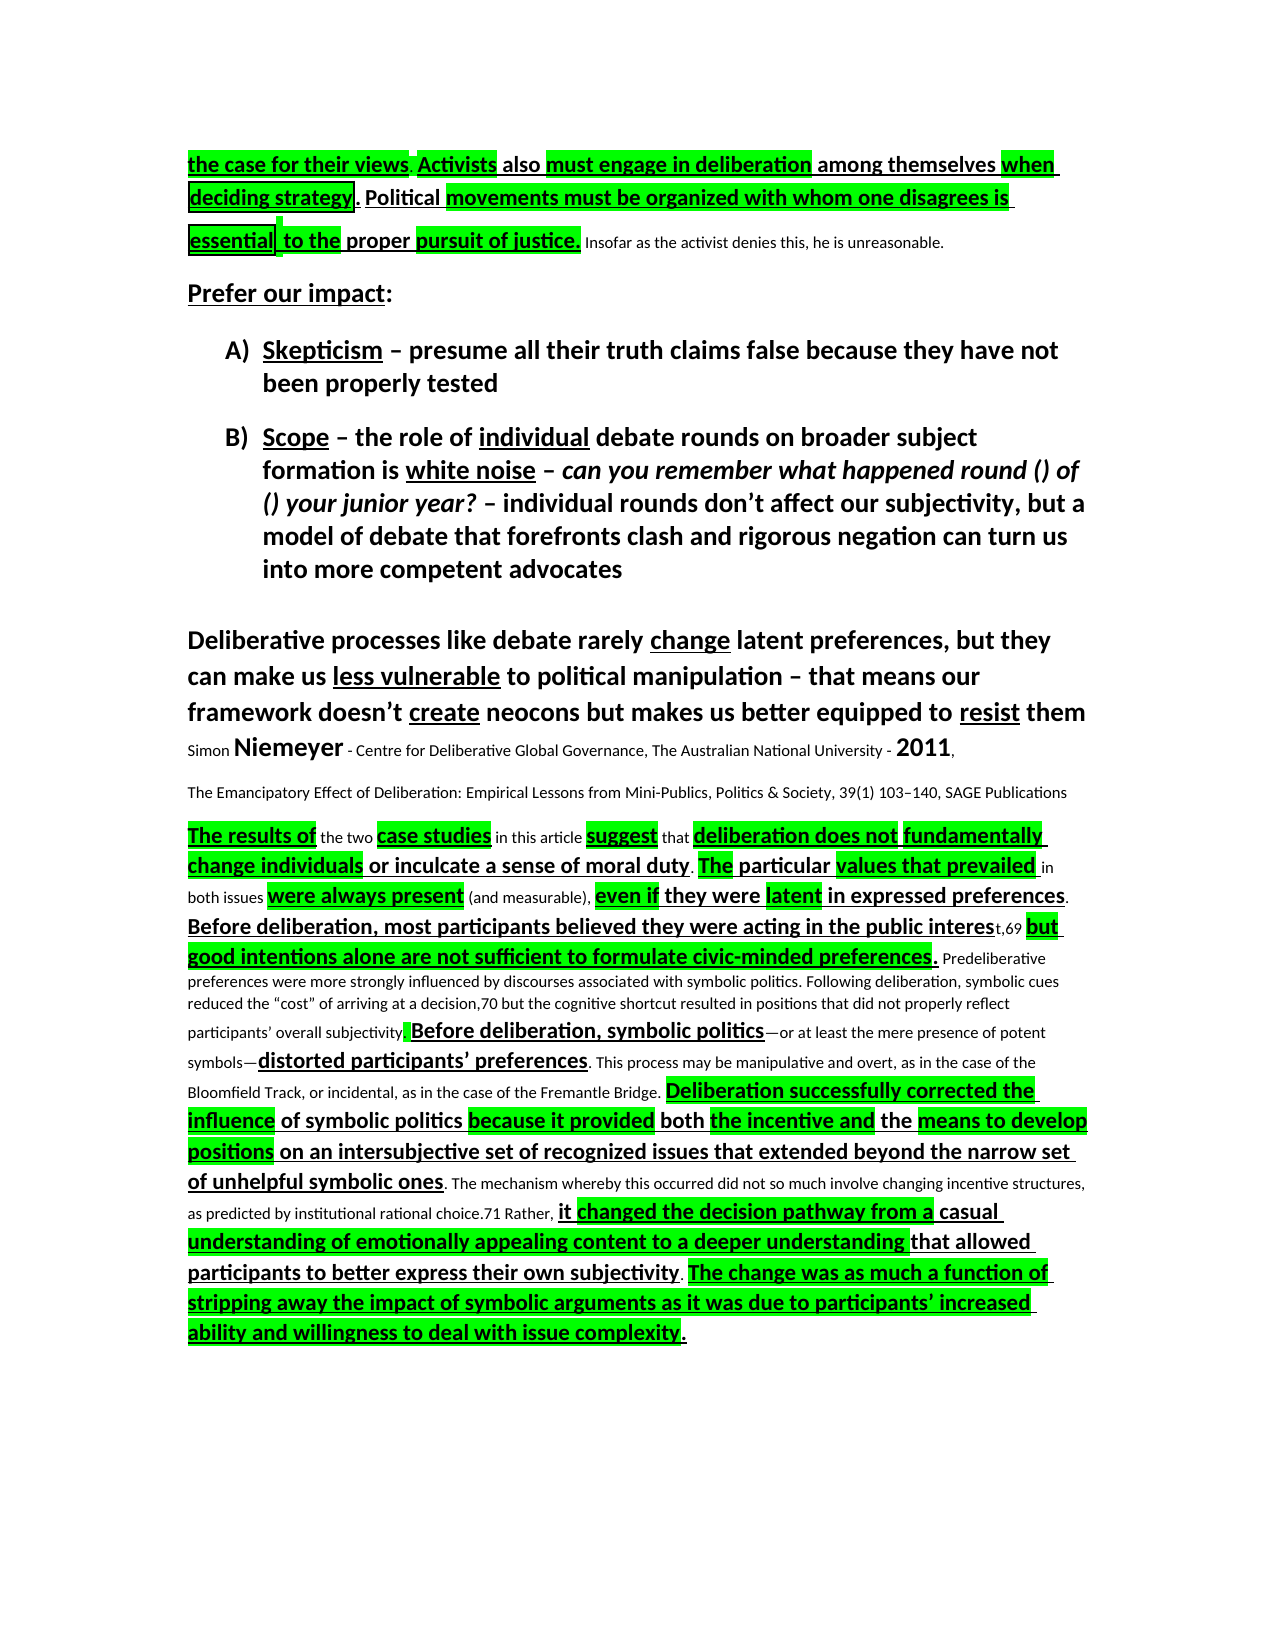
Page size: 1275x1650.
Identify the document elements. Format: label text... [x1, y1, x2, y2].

text The results of the two case studies in this article suggest that deliberation does not fundamentally change individuals or inculcate a sense of moral duty. The particular values that prevailed in both issues were always present (and measurable), even if they were latent in expressed preferences. Before deliberation, most participants believed they were acting in the public interest,69 but good intentions alone are not sufficient to formulate civic-minded preferences. Predeliberative preferences were more strongly influenced by discourses associated with symbolic politics. Following deliberation, symbolic cues reduced the “cost” of arriving at a decision,70 but the cognitive shortcut resulted in positions that did not properly reflect participants’ overall subjectivity. Before deliberation, symbolic politics—or at least the mere presence of potent symbols—distorted participants’ preferences. This process may be manipulative and overt, as in the case of the Bloomfield Track, or incidental, as in the case of the Fremantle Bridge. Deliberation successfully corrected the influence of symbolic politics because it provided both the incentive and the means to develop positions on an intersubjective set of recognized issues that extended beyond the narrow set of unhelpful symbolic ones. The mechanism whereby this occurred did not so much involve changing incentive structures, as predicted by institutional rational choice.71 Rather, it changed the decision pathway from a casual understanding of emotionally appealing content to a deeper understanding that allowed participants to better express their own subjectivity. The change was as much a function of stripping away the impact of symbolic arguments as it was due to participants’ increased ability and willingness to deal with issue complexity. [187, 821, 1087, 1131]
text The Emancipatory Effect of Deliberation: Empirical Lessons from Mini-Publics, Politics & Society, 39(1) 103–140, SAGE Publications [187, 783, 1087, 803]
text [187, 150, 1087, 257]
text Simon Niemeyer - Centre for Deliberative Global Governance, The Australian National University - 2011, [187, 730, 1087, 763]
subtitle Scope – the role of individual debate rounds on broader subject formation is white noise – can you remember what happened round () of () your junior year? – individual rounds don’t affect our subjectivity, but a model of debate that forefronts clash and rigorous negation can turn us into more competent advocates [225, 420, 1087, 585]
subtitle Prefer our impact: [187, 277, 1087, 309]
subtitle Deliberative processes like debate rarely change latent preferences, but they can make us less vulnerable to political manipulation – that means our framework doesn’t create neocons but makes us better equipped to resist them [187, 623, 1087, 728]
text The results of the two case studies in this article suggest that deliberation does not fundamentally change individuals or inculcate a sense of moral duty. The particular values that prevailed in both issues were always present (and measurable), even if they were latent in expressed preferences. Before deliberation, most participants believed they were acting in the public interest,69 but good intentions alone are not sufficient to formulate civic-minded preferences. Predeliberative preferences were more strongly influenced by discourses associated with symbolic politics. Following deliberation, symbolic cues reduced the “cost” of arriving at a decision,70 but the cognitive shortcut resulted in positions that did not properly reflect participants’ overall subjectivity. Before deliberation, symbolic politics—or at least the mere presence of potent symbols—distorted participants’ preferences. This process may be manipulative and overt, as in the case of the Bloomfield Track, or incidental, as in the case of the Fremantle Bridge. Deliberation successfully corrected the influence of symbolic politics because it provided both the incentive and the means to develop positions on an intersubjective set of recognized issues that extended beyond the narrow set of unhelpful symbolic ones. The mechanism whereby this occurred did not so much involve changing incentive structures, as predicted by institutional rational choice.71 Rather, it changed the decision pathway from a casual understanding of emotionally appealing content to a deeper understanding that allowed participants to better express their own subjectivity. The change was as much a function of stripping away the impact of symbolic arguments as it was due to participants’ increased ability and willingness to deal with issue complexity. [187, 1132, 1087, 1346]
subtitle Skepticism – presume all their truth claims false because they have not been properly tested [225, 333, 1087, 399]
